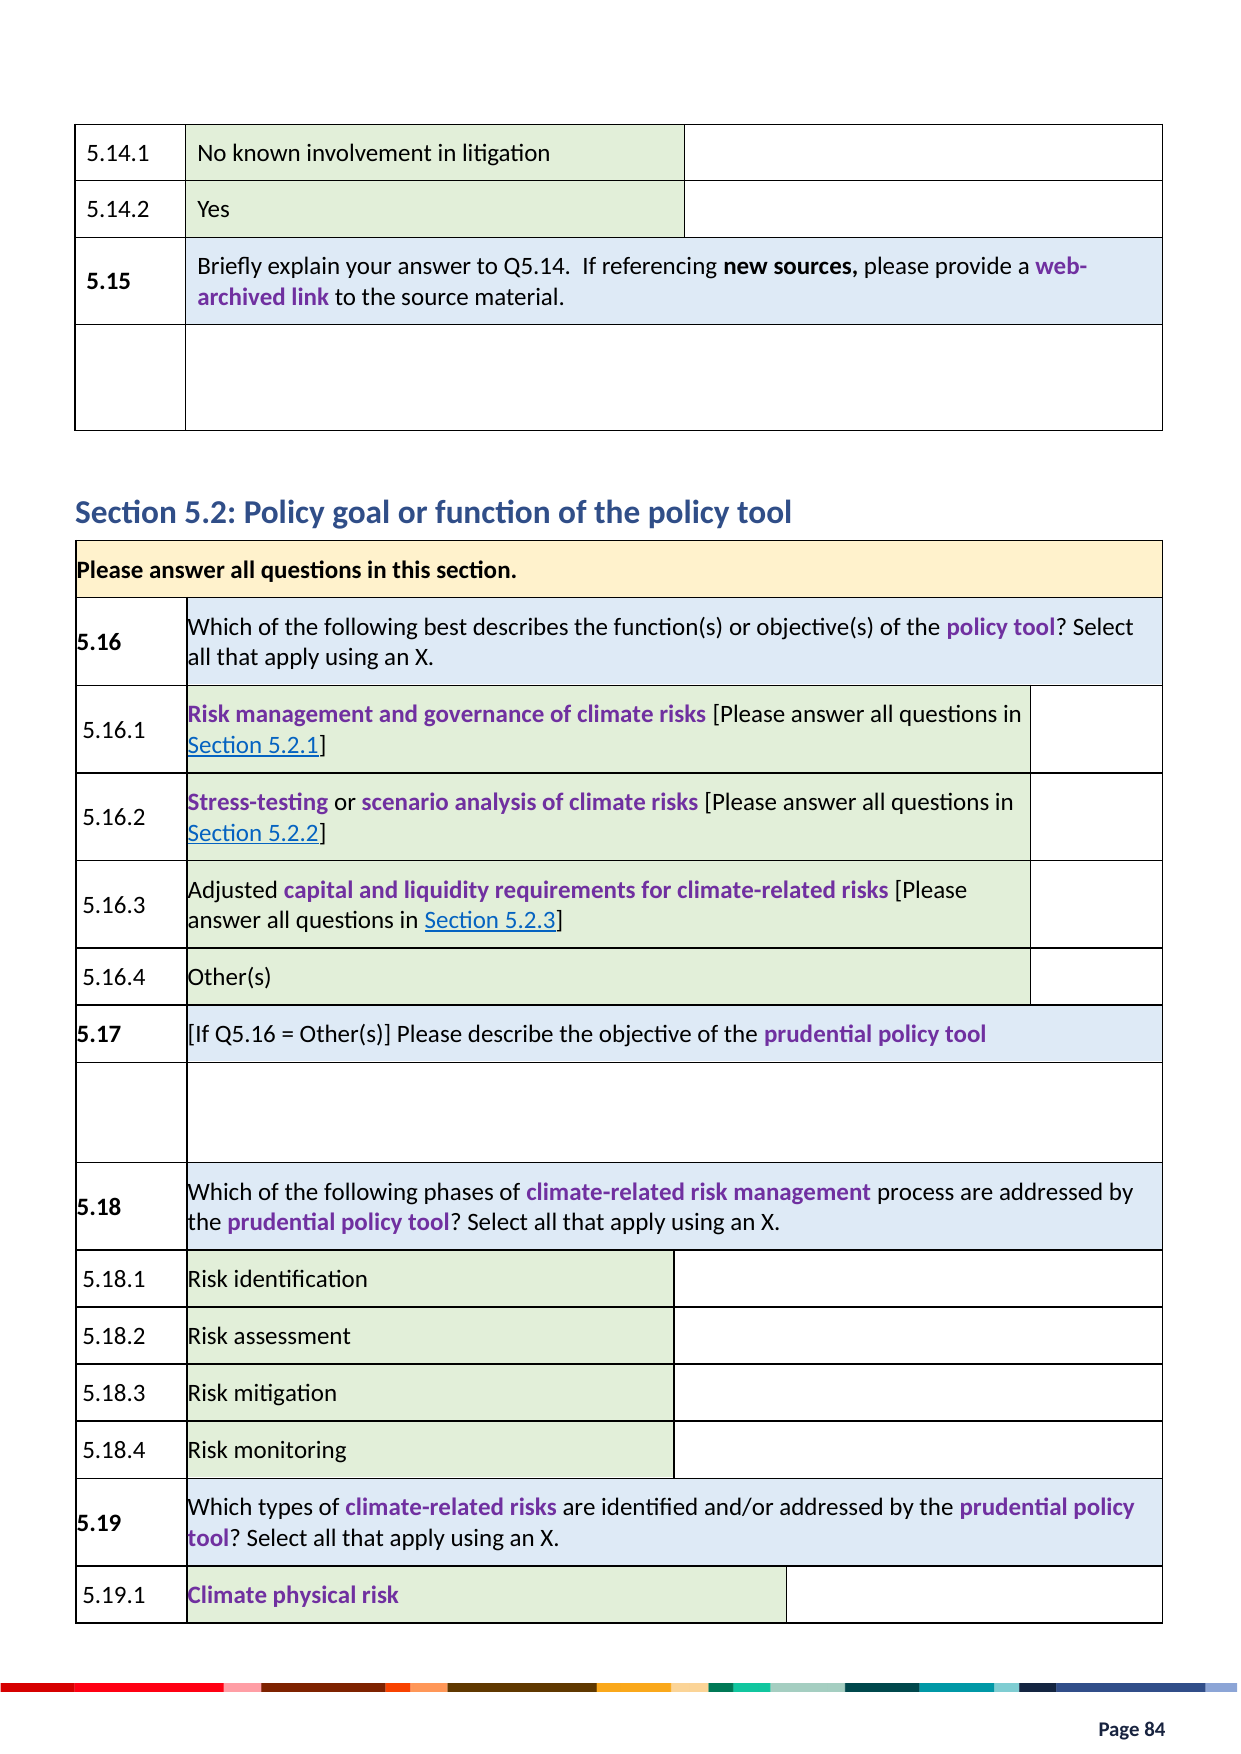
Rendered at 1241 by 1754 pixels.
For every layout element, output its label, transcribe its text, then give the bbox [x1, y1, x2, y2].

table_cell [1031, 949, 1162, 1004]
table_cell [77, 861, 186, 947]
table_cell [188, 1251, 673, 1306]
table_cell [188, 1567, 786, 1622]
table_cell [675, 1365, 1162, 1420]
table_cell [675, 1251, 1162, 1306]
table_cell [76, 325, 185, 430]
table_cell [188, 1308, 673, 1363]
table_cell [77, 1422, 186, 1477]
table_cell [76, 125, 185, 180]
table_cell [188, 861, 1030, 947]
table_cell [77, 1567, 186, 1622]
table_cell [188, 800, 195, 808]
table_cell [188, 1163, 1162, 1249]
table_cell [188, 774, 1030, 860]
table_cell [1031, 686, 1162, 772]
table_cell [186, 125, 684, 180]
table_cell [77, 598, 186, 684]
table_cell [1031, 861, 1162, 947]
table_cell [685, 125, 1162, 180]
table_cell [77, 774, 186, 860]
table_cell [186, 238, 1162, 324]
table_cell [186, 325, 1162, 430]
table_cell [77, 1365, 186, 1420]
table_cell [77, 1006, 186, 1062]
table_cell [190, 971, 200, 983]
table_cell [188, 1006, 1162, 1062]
picture [0, 1683, 1236, 1692]
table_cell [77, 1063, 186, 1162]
subtitle Section 5.2: Policy goal or function of the policy tool [75, 491, 1165, 531]
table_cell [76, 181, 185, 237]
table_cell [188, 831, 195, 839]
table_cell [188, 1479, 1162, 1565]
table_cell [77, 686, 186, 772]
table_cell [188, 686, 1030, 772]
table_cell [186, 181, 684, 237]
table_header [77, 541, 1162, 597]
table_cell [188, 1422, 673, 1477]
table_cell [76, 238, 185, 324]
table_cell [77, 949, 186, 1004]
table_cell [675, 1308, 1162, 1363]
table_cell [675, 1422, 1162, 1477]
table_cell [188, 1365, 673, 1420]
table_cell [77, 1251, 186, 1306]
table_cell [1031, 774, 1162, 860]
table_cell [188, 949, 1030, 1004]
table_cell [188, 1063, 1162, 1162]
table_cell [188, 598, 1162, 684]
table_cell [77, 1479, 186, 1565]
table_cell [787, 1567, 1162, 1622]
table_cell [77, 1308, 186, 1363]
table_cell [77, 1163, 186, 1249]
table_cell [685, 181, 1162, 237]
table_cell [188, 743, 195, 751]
